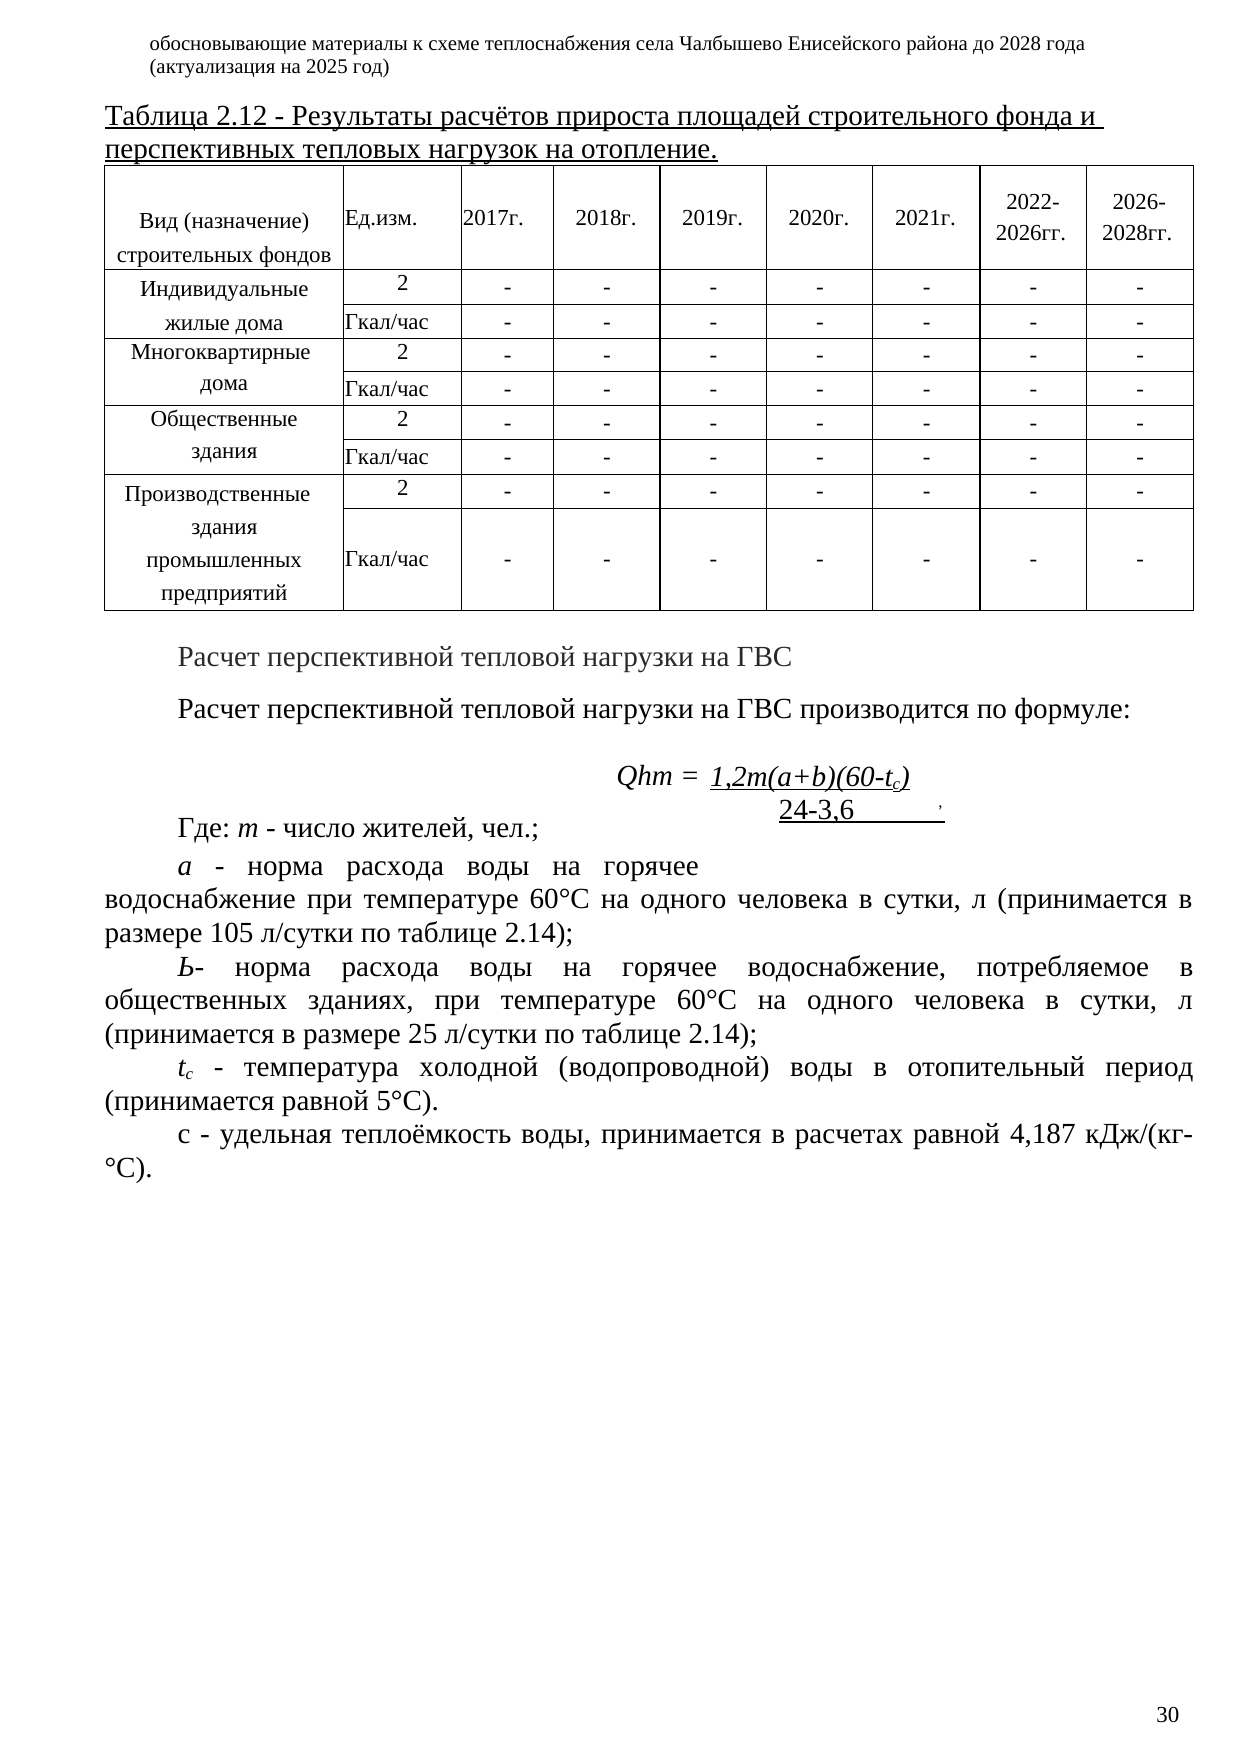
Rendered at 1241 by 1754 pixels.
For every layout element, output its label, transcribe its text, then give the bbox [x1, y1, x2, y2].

text Расчет перспективной тепловой нагрузки на ГВС производится по формуле: [104, 691, 1194, 725]
text с - удельная теплоёмкость воды, принимается в расчетах равной 4,187 кДж/(кг-°С). [104, 1116, 1194, 1183]
text Где: т - число жителей, чел.; [104, 810, 1194, 844]
text Ь- норма расхода воды на горячее водоснабжение, потребляемое в общественных зданиях, при температуре 60°С на одного человека в сутки, л (принимается в размере 25 л/сутки по таблице 2.14); [104, 949, 1194, 1049]
text Qhm = [104, 758, 1194, 792]
text Расчет перспективной тепловой нагрузки на ГВС [104, 133, 1194, 672]
text tc - температура холодной (водопроводной) воды в отопительный период (принимается равной 5°С). [104, 1049, 1194, 1116]
text а - норма расхода воды на горячее водоснабжение при температуре 60°С на одного человека в сутки, л (принимается в размере 105 л/сутки по таблице 2.14); [104, 848, 1194, 949]
